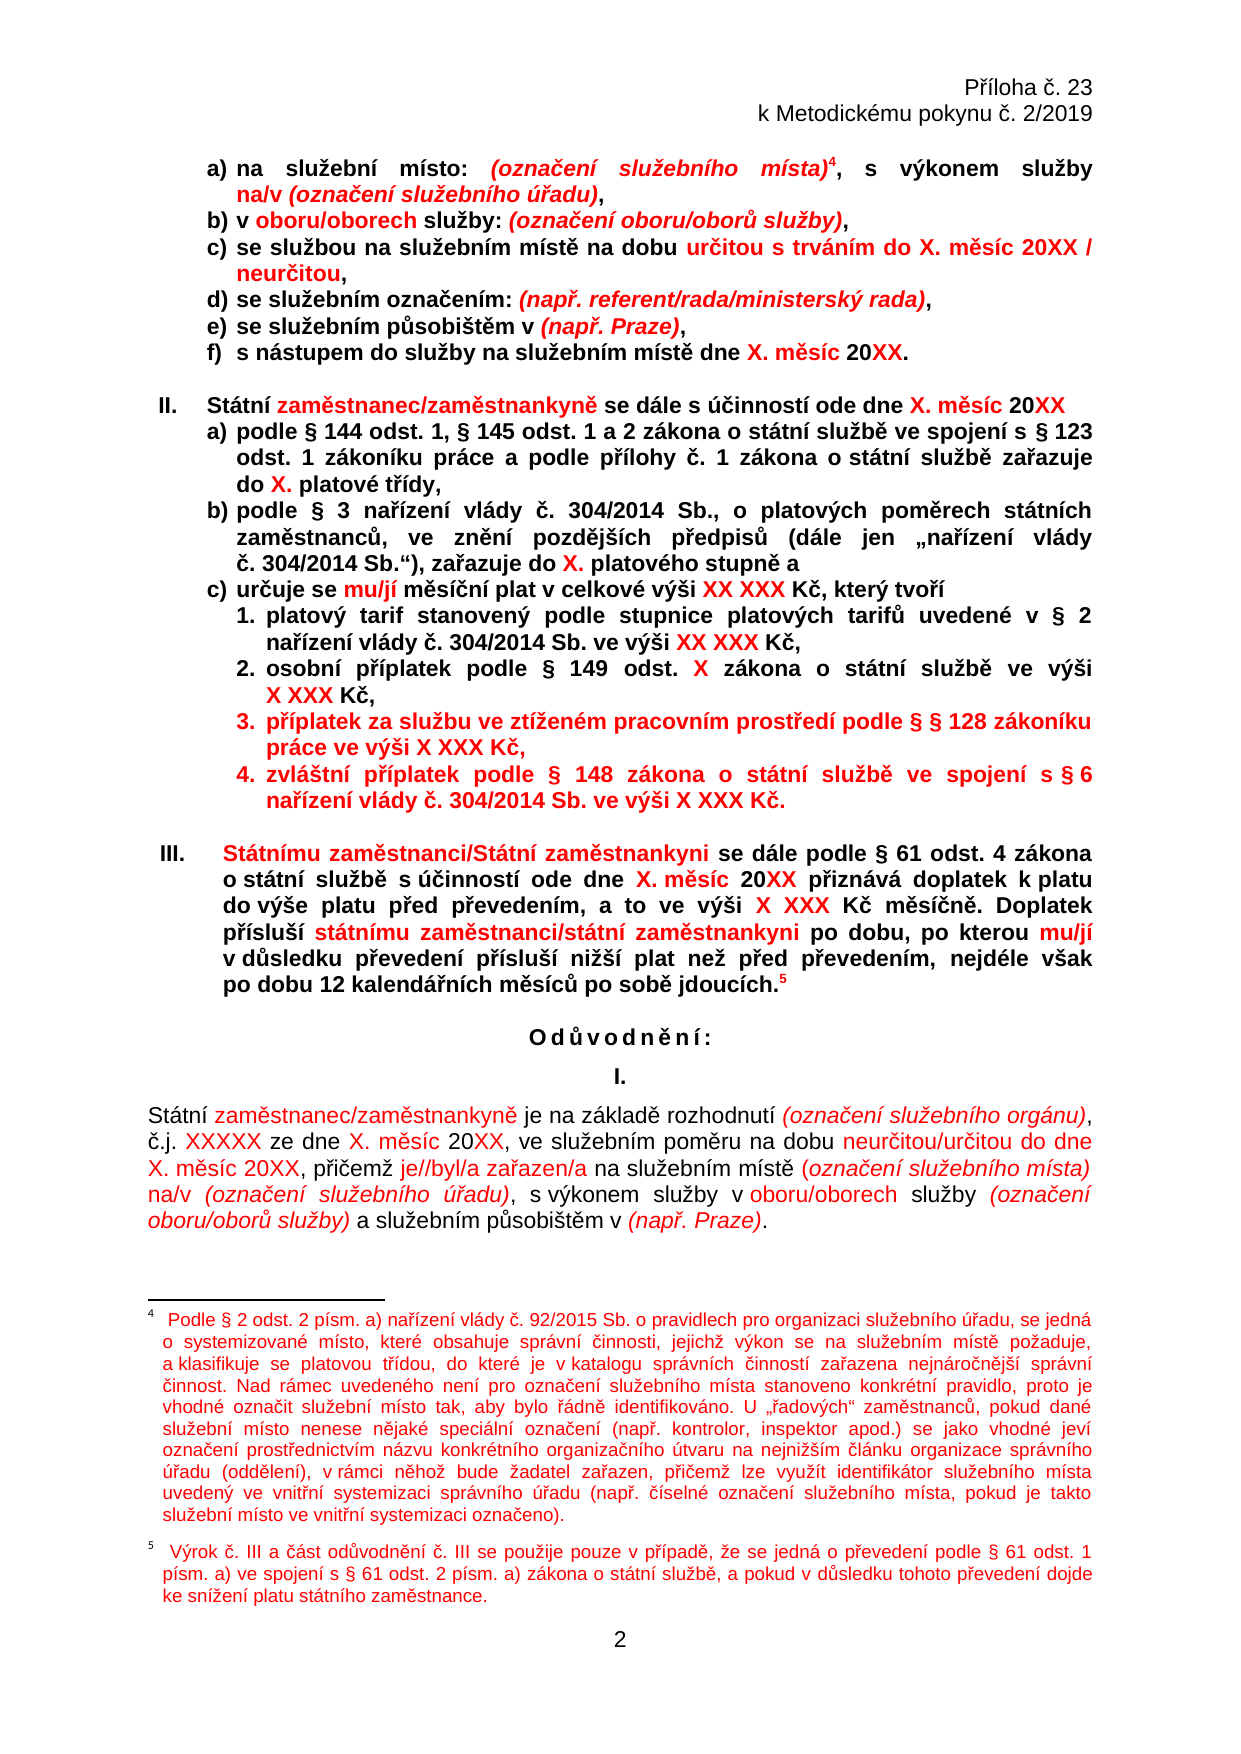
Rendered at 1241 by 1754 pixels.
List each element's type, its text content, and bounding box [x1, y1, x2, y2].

list platový tarif stanovený podle stupnice platových tarifů uvedené v § 2 nařízení vlády č. 304/2014 Sb. ve výši XX XXX Kč, [236, 602, 1093, 655]
list se služebním označením: (např. referent/rada/ministerský rada), [207, 286, 1093, 313]
list podle § 144 odst. 1, § 145 odst. 1 a 2 zákona o státní službě ve spojení s § 123 odst. 1 zákoníku práce a podle přílohy č. 1 zákona o státní službě zařazuje do X. platové třídy, [207, 418, 1093, 497]
list se službou na služebním místě na dobu určitou s trváním do X. měsíc 20XX / neurčitou, [207, 233, 1093, 286]
list s nástupem do služby na služebním místě dne X. měsíc 20XX. [207, 339, 1093, 365]
text Odůvodnění: [148, 1024, 1093, 1051]
text I. [148, 1063, 1093, 1089]
list zvláštní příplatek podle § 148 zákona o státní službě ve spojení s § 6 nařízení vlády č. 304/2014 Sb. ve výši X XXX Kč. [236, 761, 1093, 813]
list Státnímu zaměstnanci/Státní zaměstnankyni se dále podle § 61 odst. 4 zákona o státní službě s účinností ode dne X. měsíc 20XX přiznává doplatek k platu do výše platu před převedením, a to ve výši X XXX Kč měsíčně. Doplatek přísluší státnímu zaměstnanci/státní zaměstnankyni po dobu, po kterou mu/jí v důsledku převedení přísluší nižší plat než před převedením, nejdéle však po dobu 12 kalendářních měsíců po sobě jdoucích. [185, 840, 1093, 998]
list na služební místo: (označení služebního místa), s výkonem služby na/v (označení služebního úřadu), [207, 154, 1093, 207]
list osobní příplatek podle § 149 odst. X zákona o státní službě ve výši X XXX Kč, [236, 655, 1093, 708]
list určuje se mu/jí měsíční plat v celkové výši XX XXX Kč, který tvoří [207, 576, 1093, 602]
text Státní zaměstnanec/zaměstnankyně je na základě rozhodnutí (označení služebního orgánu), č.j. XXXXX ze dne X. měsíc 20XX, ve služebním poměru na dobu neurčitou/určitou do dne X. měsíc 20XX, přičemž je//byl/a zařazen/a na služebním místě (označení služebního místa) na/v (označení služebního úřadu), s výkonem služby v oboru/oborech služby (označení oboru/oborů služby) a služebním působištěm v (např. Praze). [148, 1102, 1093, 1234]
list příplatek za službu ve ztíženém pracovním prostředí podle § § 128 zákoníku práce ve výši X XXX Kč, [236, 708, 1093, 761]
list se služebním působištěm v (např. Praze), [207, 313, 1093, 339]
list v oboru/oborech služby: (označení oboru/oborů služby), [207, 207, 1093, 233]
list Státní zaměstnanec/zaměstnankyně se dále s účinností ode dne X. měsíc 20XX [177, 392, 1093, 418]
list podle § 3 nařízení vlády č. 304/2014 Sb., o platových poměrech státních zaměstnanců, ve znění pozdějších předpisů (dále jen „nařízení vlády č. 304/2014 Sb.“), zařazuje do X. platového stupně a [207, 497, 1093, 576]
